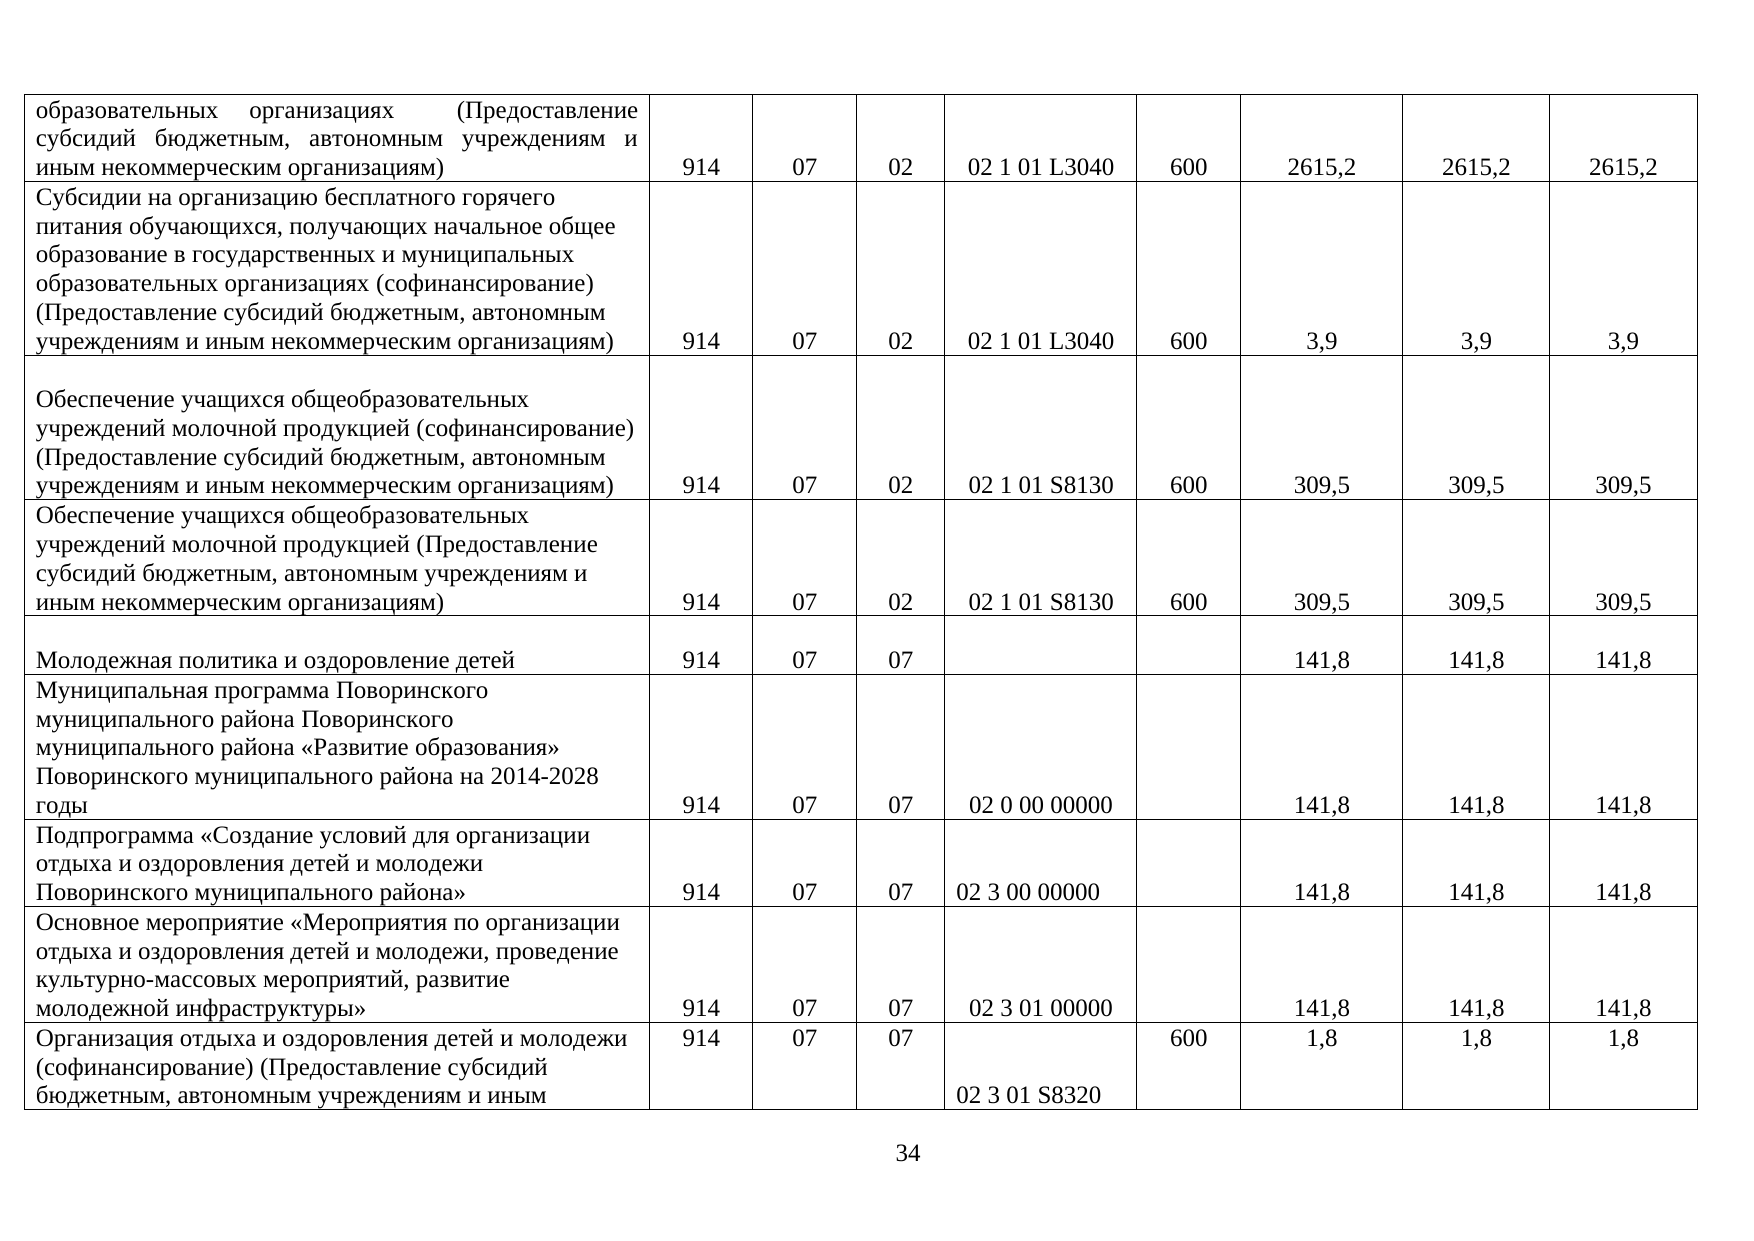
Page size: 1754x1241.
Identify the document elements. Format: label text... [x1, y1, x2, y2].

table_cell 141,8 [1241, 616, 1402, 674]
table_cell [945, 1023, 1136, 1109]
table_cell 141,8 [1550, 616, 1697, 674]
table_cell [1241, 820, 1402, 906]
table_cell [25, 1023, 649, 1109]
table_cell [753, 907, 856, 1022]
table_cell 02 [857, 356, 944, 499]
table_cell [1137, 675, 1240, 819]
table_cell 07 [753, 500, 856, 615]
table_cell 02 1 01 S8130 [945, 356, 1136, 499]
table_cell 3,9 [1403, 182, 1549, 354]
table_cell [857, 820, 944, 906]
table_cell 02 [857, 500, 944, 615]
table_cell Молодежная политика и оздоровление детей [25, 616, 649, 674]
table_cell 07 [753, 356, 856, 499]
table_cell 309,5 [1241, 500, 1402, 615]
table_cell [945, 616, 1136, 674]
table_cell 914 [650, 675, 752, 819]
table_cell 02 [857, 95, 944, 181]
table_cell 309,5 [1403, 500, 1549, 615]
table_cell 309,5 [1550, 500, 1697, 615]
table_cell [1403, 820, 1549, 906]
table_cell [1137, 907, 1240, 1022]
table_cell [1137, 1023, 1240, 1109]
table_cell 309,5 [1241, 356, 1402, 499]
table_cell 07 [753, 95, 856, 181]
table_cell 914 [650, 616, 752, 674]
table_cell 309,5 [1550, 356, 1697, 499]
table_cell Муниципальная программа Поворинского муниципального района Поворинского муниципального района «Развитие образования» Поворинского муниципального района на 2014-2028 годы [25, 675, 649, 819]
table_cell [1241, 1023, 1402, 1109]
table_cell Обеспечение учащихся общеобразовательных учреждений молочной продукцией (Предоставление субсидий бюджетным, автономным учреждениям и иным некоммерческим организациям) [25, 500, 649, 615]
table_cell [1137, 616, 1240, 674]
table_cell Обеспечение учащихся общеобразовательных учреждений молочной продукцией (софинансирование)(Предоставление субсидий бюджетным, автономным учреждениям и иным некоммерческим организациям) [25, 356, 649, 499]
table_cell 141,8 [1403, 616, 1549, 674]
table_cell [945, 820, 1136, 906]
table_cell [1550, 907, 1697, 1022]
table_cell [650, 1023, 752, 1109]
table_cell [25, 95, 649, 181]
table_cell 914 [650, 356, 752, 499]
table_cell 07 [753, 182, 856, 354]
table_cell 3,9 [1550, 182, 1697, 354]
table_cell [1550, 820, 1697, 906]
table_cell 600 [1137, 182, 1240, 354]
table_cell 914 [650, 500, 752, 615]
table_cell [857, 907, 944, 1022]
table_cell 07 [857, 616, 944, 674]
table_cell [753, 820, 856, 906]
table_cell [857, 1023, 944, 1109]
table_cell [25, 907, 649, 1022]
table_cell 600 [1137, 95, 1240, 181]
table_cell 07 [753, 616, 856, 674]
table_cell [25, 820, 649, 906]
table_cell 914 [650, 182, 752, 354]
table_cell Субсидии на организацию бесплатного горячего питания обучающихся, получающих начальное общее образование в государственных и муниципальных образовательных организациях (софинансирование) (Предоставление субсидий бюджетным, автономным учреждениям и иным некоммерческим организациям) [25, 182, 649, 354]
table_cell 2615,2 [1241, 95, 1402, 181]
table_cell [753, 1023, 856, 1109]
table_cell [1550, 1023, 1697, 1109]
table_cell 914 [650, 95, 752, 181]
table_cell 02 0 00 00000 [945, 675, 1136, 819]
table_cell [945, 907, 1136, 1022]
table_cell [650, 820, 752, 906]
table_cell 141,8 [1241, 675, 1402, 819]
table_cell 02 1 01 L3040 [945, 182, 1136, 354]
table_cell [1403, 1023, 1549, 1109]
table_cell 2615,2 [1550, 95, 1697, 181]
table_cell 02 1 01 L3040 [945, 95, 1136, 181]
table_cell 3,9 [1241, 182, 1402, 354]
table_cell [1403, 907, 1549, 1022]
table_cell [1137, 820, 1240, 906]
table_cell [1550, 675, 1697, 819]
table_cell 02 [857, 182, 944, 354]
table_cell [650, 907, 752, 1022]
table_cell 07 [857, 675, 944, 819]
table_cell 07 [753, 675, 856, 819]
table_cell 600 [1137, 356, 1240, 499]
table_cell 02 1 01 S8130 [945, 500, 1136, 615]
table_cell 2615,2 [1403, 95, 1549, 181]
table_cell 309,5 [1403, 356, 1549, 499]
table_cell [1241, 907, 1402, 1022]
table_cell 600 [1137, 500, 1240, 615]
table_cell 141,8 [1403, 675, 1549, 819]
